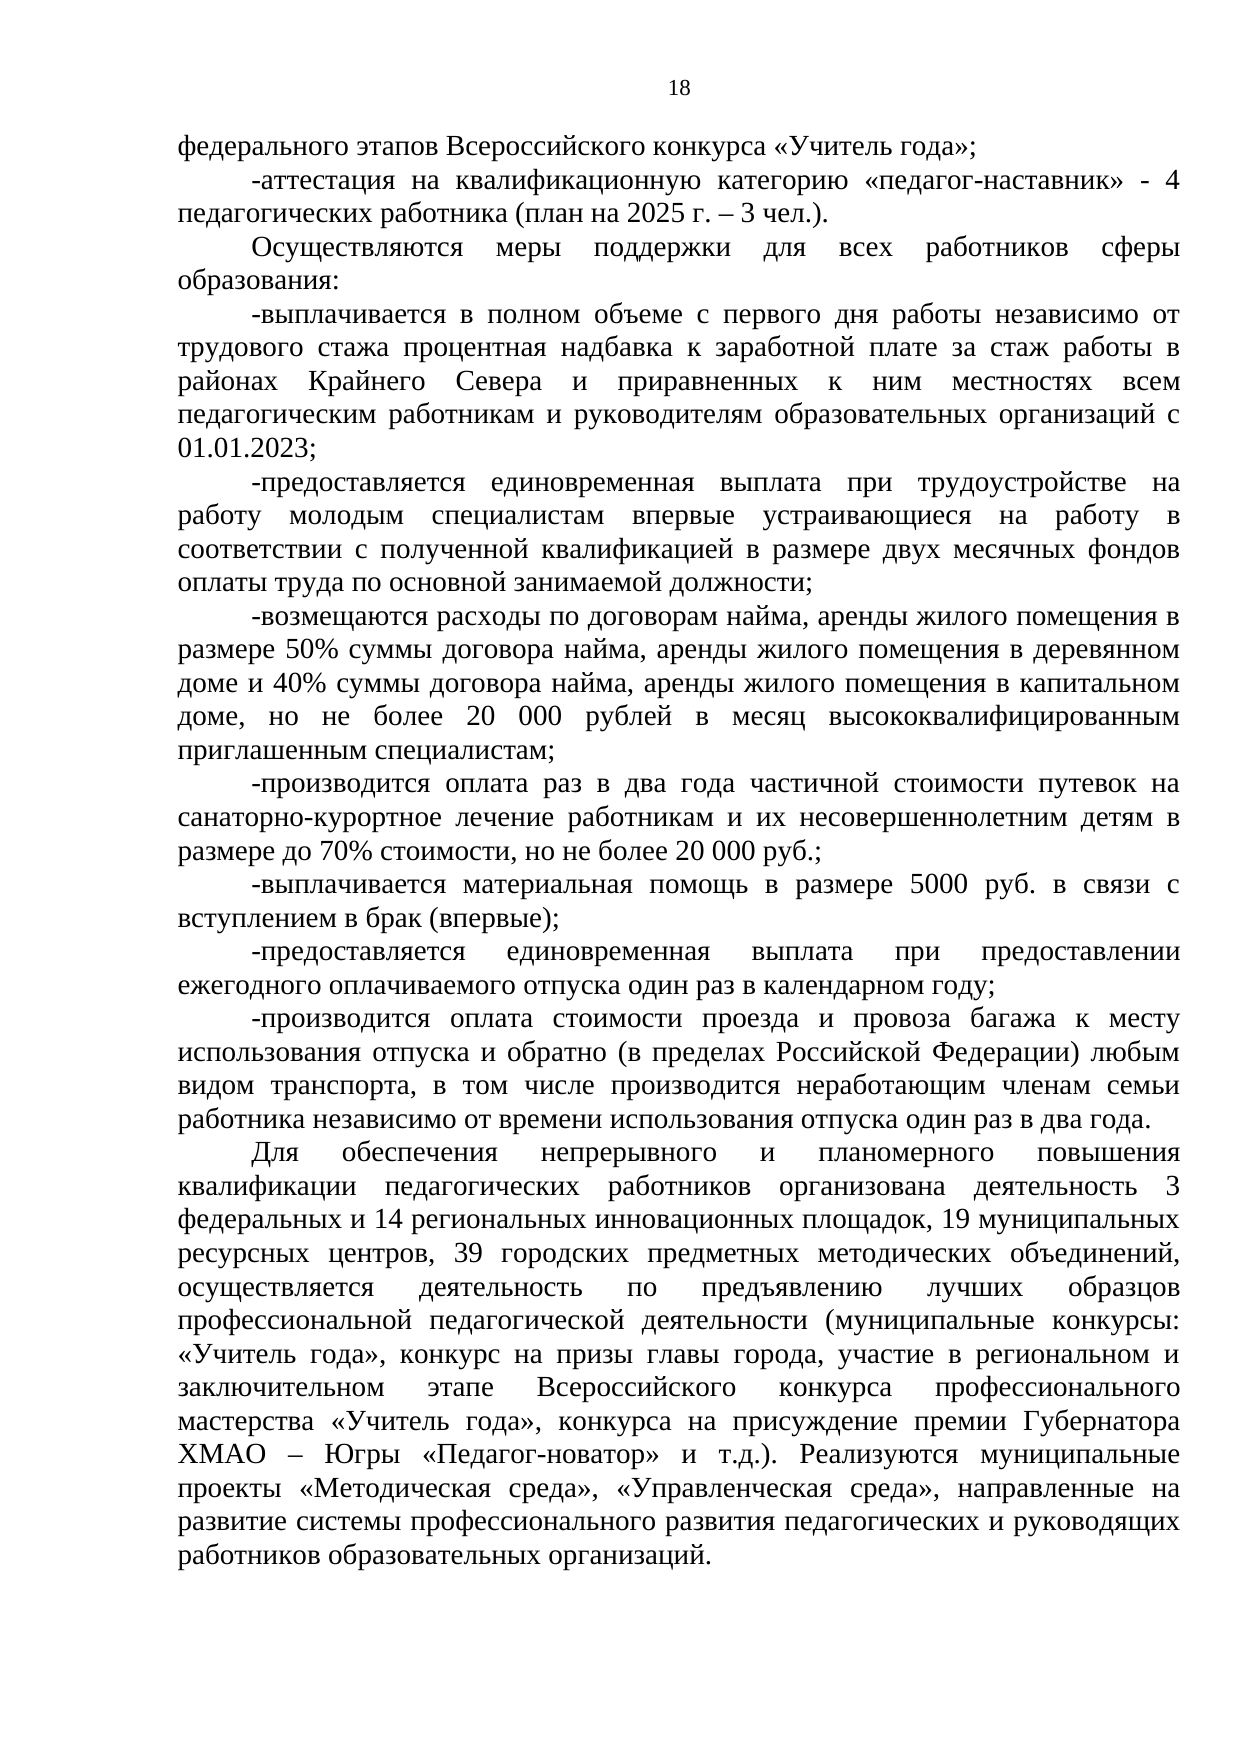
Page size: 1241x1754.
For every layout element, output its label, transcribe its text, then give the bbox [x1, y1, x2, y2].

text -выплачивается материальная помощь в размере 5000 руб. в связи с вступлением в брак (впервые); [177, 866, 1181, 933]
text -производится оплата раз в два года частичной стоимости путевок на санаторно-курортное лечение работникам и их несовершеннолетним детям в размере до 70% стоимости, но не более 20 000 руб.; [177, 766, 1181, 866]
text -возмещаются расходы по договорам найма, аренды жилого помещения в размере 50% суммы договора найма, аренды жилого помещения в деревянном доме и 40% суммы договора найма, аренды жилого помещения в капитальном доме, но не более 20 000 рублей в месяц высококвалифицированным приглашенным специалистам; [177, 598, 1181, 766]
text -аттестация на квалификационную категорию «педагог-наставник» - 4 педагогических работника (план на 2025 г. – 3 чел.). [177, 162, 1181, 229]
text -производится оплата стоимости проезда и провоза багажа к месту использования отпуска и обратно (в пределах Российской Федерации) любым видом транспорта, в том числе производится неработающим членам семьи работника независимо от времени использования отпуска один раз в два года. [177, 1000, 1181, 1134]
text Осуществляются меры поддержки для всех работников сферы образования: [177, 229, 1181, 296]
text -выплачивается в полном объеме с первого дня работы независимо от трудового стажа процентная надбавка к заработной плате за стаж работы в районах Крайнего Севера и приравненных к ним местностях всем педагогическим работникам и руководителям образовательных организаций с 01.01.2023; [177, 296, 1181, 464]
text -предоставляется единовременная выплата при трудоустройстве на работу молодым специалистам впервые устраивающиеся на работу в соответствии с полученной квалификацией в размере двух месячных фондов оплаты труда по основной занимаемой должности; [177, 464, 1181, 598]
text -предоставляется единовременная выплата при предоставлении ежегодного оплачиваемого отпуска один раз в календарном году; [177, 933, 1181, 1000]
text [177, 128, 1181, 162]
text Для обеспечения непрерывного и планомерного повышения квалификации педагогических работников организована деятельность 3 федеральных и 14 региональных инновационных площадок, 19 муниципальных ресурсных центров, 39 городских предметных методических объединений, осуществляется деятельность по предъявлению лучших образцов профессиональной педагогической деятельности (муниципальные конкурсы: «Учитель года», конкурс на призы главы города, участие в региональном и заключительном этапе Всероссийского конкурса профессионального мастерства «Учитель года», конкурса на присуждение премии Губернатора ХМАО – Югры «Педагог-новатор» и т.д.). Реализуются муниципальные проекты «Методическая среда», «Управленческая среда», направленные на развитие системы профессионального развития педагогических и руководящих работников образовательных организаций. [177, 1134, 1181, 1635]
